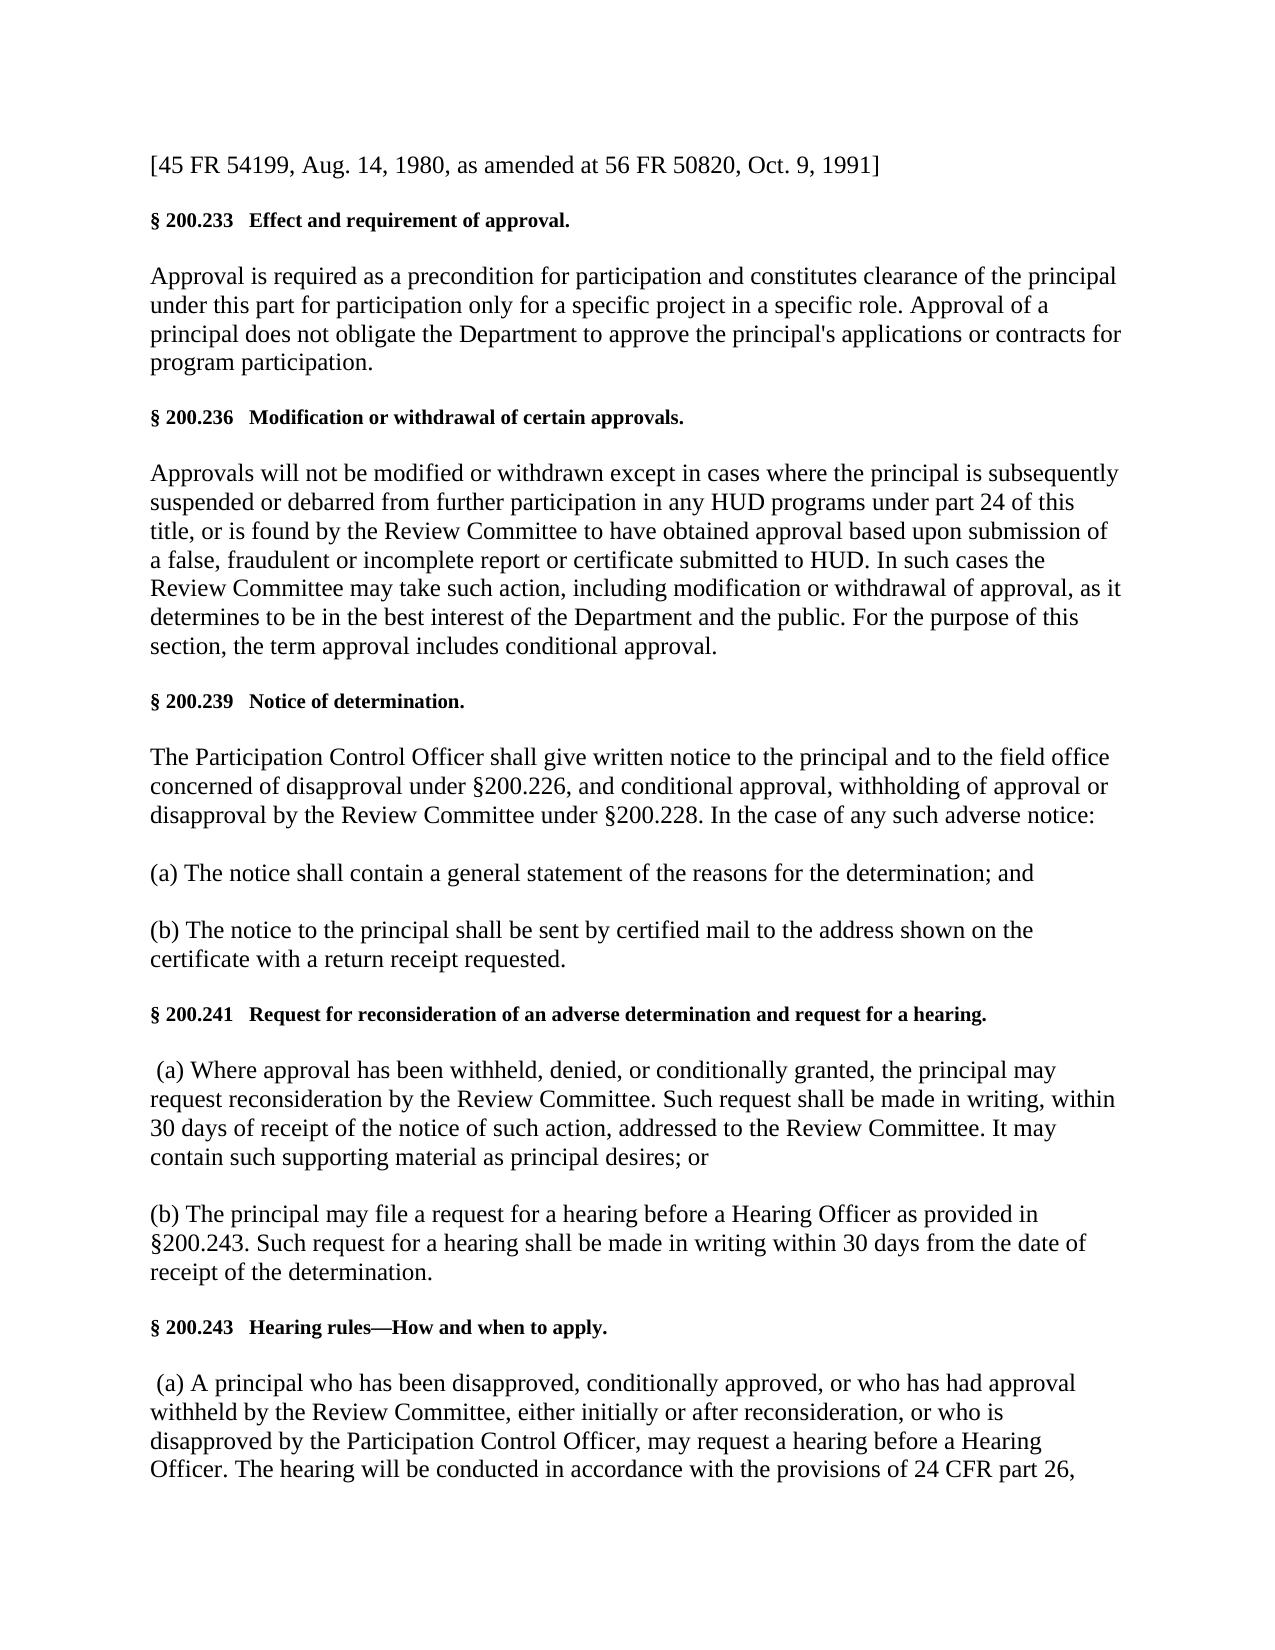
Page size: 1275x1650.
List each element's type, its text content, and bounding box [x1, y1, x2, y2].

text The Participation Control Officer shall give written notice to the principal and to the field office concerned of disapproval under §200.226, and conditional approval, withholding of approval or disapproval by the Review Committee under §200.228. In the case of any such adverse notice: [150, 742, 1125, 828]
text § 200.239 Notice of determination. [150, 689, 1125, 713]
text § 200.243 Hearing rules—How and when to apply. [150, 1315, 1125, 1339]
text Approval is required as a precondition for participation and constitutes clearance of the principal under this part for participation only for a specific project in a specific role. Approval of a principal does not obligate the Department to approve the principal's applications or contracts for program participation. [150, 261, 1125, 376]
text § 200.233 Effect and requirement of approval. [150, 208, 1125, 232]
text § 200.241 Request for reconsideration of an adverse determination and request for a hearing. [150, 1002, 1125, 1026]
text (b) The principal may file a request for a hearing before a Hearing Officer as provided in §200.243. Such request for a hearing shall be made in writing within 30 days from the date of receipt of the determination. [150, 1199, 1125, 1286]
text (a) Where approval has been withheld, denied, or conditionally granted, the principal may request reconsideration by the Review Committee. Such request shall be made in writing, within 30 days of receipt of the notice of such action, addressed to the Review Committee. It may contain such supporting material as principal desires; or [150, 1055, 1125, 1170]
text § 200.236 Modification or withdrawal of certain approvals. [150, 405, 1125, 429]
text (b) The notice to the principal shall be sent by certified mail to the address shown on the certificate with a return receipt requested. [150, 916, 1125, 973]
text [150, 1368, 1125, 1483]
text (a) The notice shall contain a general statement of the reasons for the determination; and [150, 858, 1125, 886]
text [45 FR 54199, , as amended at 56 FR 50820, ] [150, 150, 1125, 179]
text Approvals will not be modified or withdrawn except in cases where the principal is subsequently suspended or debarred from further participation in any HUD programs under part 24 of this title, or is found by the Review Committee to have obtained approval based upon submission of a false, fraudulent or incomplete report or certificate submitted to HUD. In such cases the Review Committee may take such action, including modification or withdrawal of approval, as it determines to be in the best interest of the Department and the public. For the purpose of this section, the term approval includes conditional approval. [150, 458, 1125, 660]
